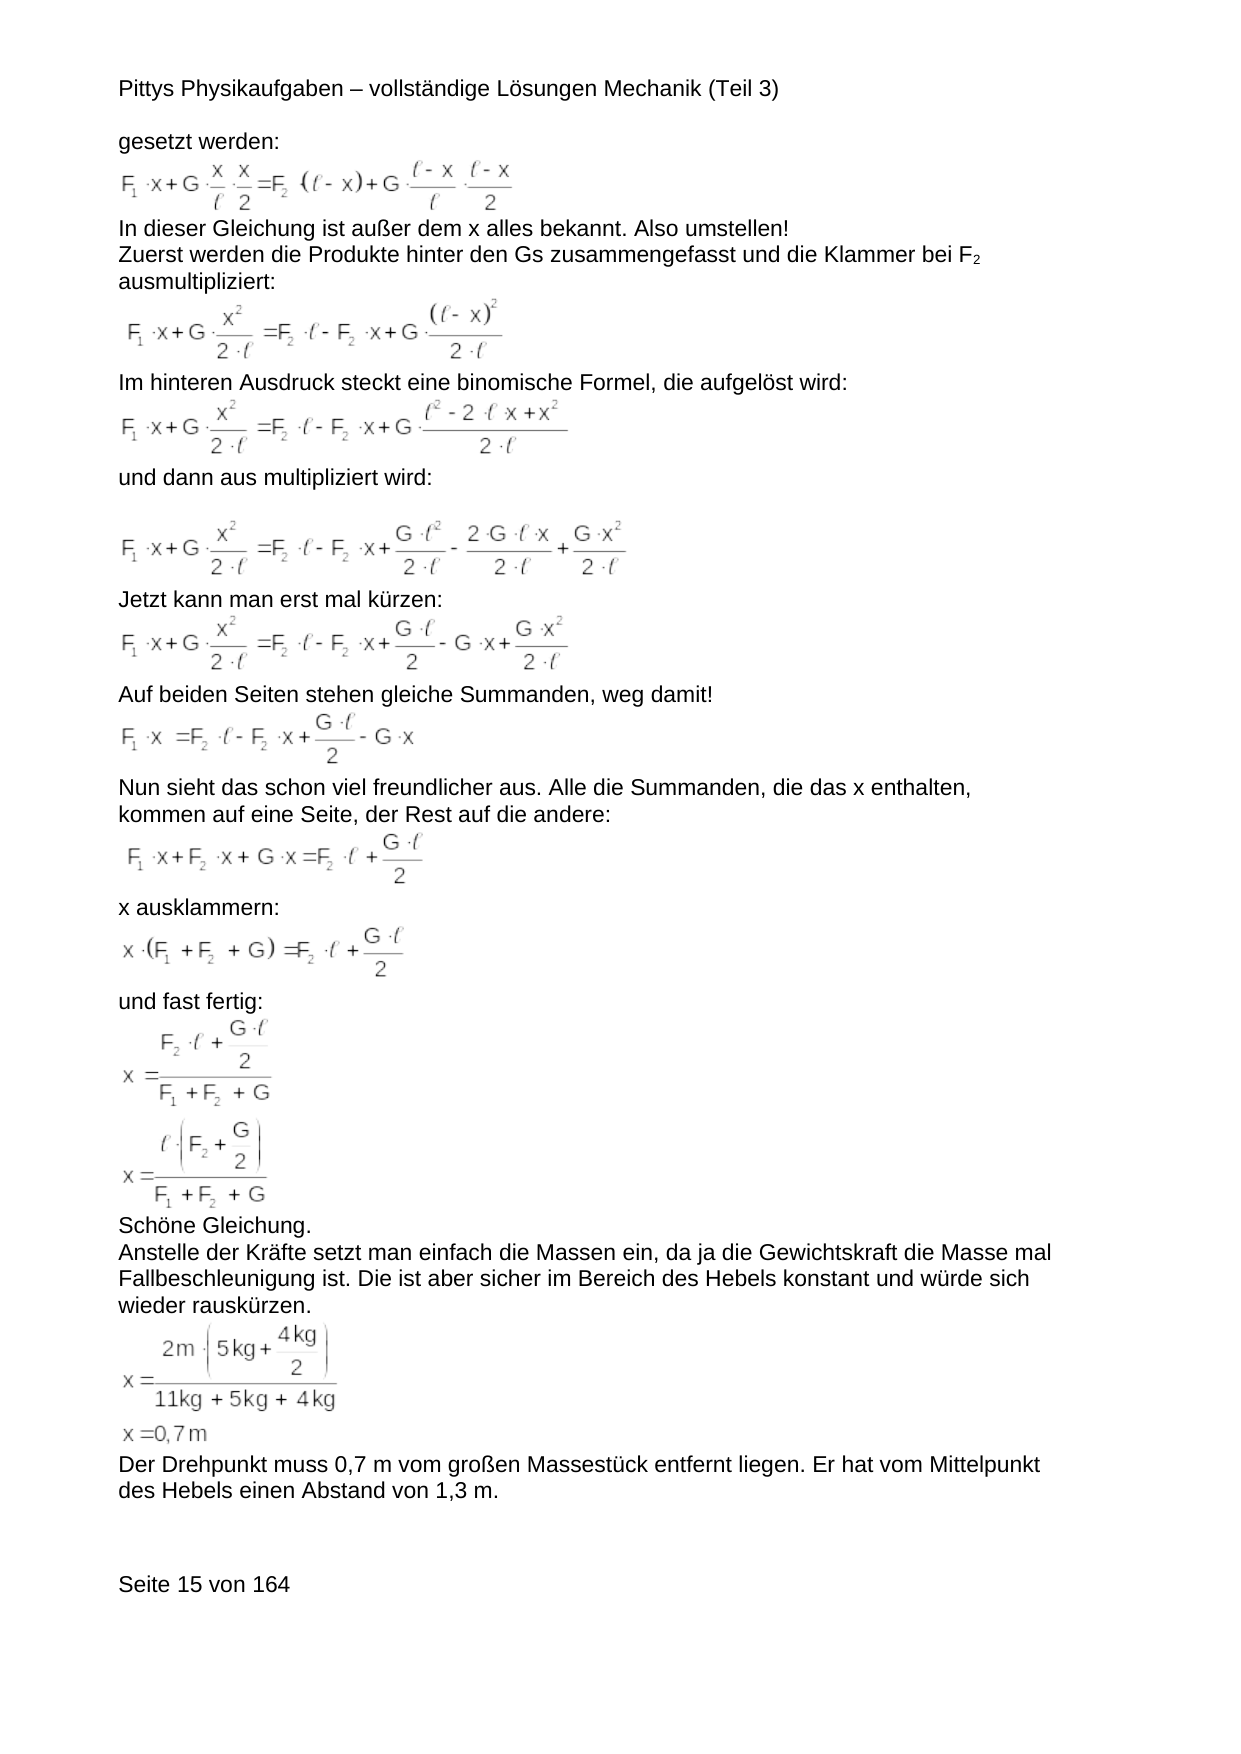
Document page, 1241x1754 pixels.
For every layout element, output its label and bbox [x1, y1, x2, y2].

table_cell [111, 128, 1070, 1530]
